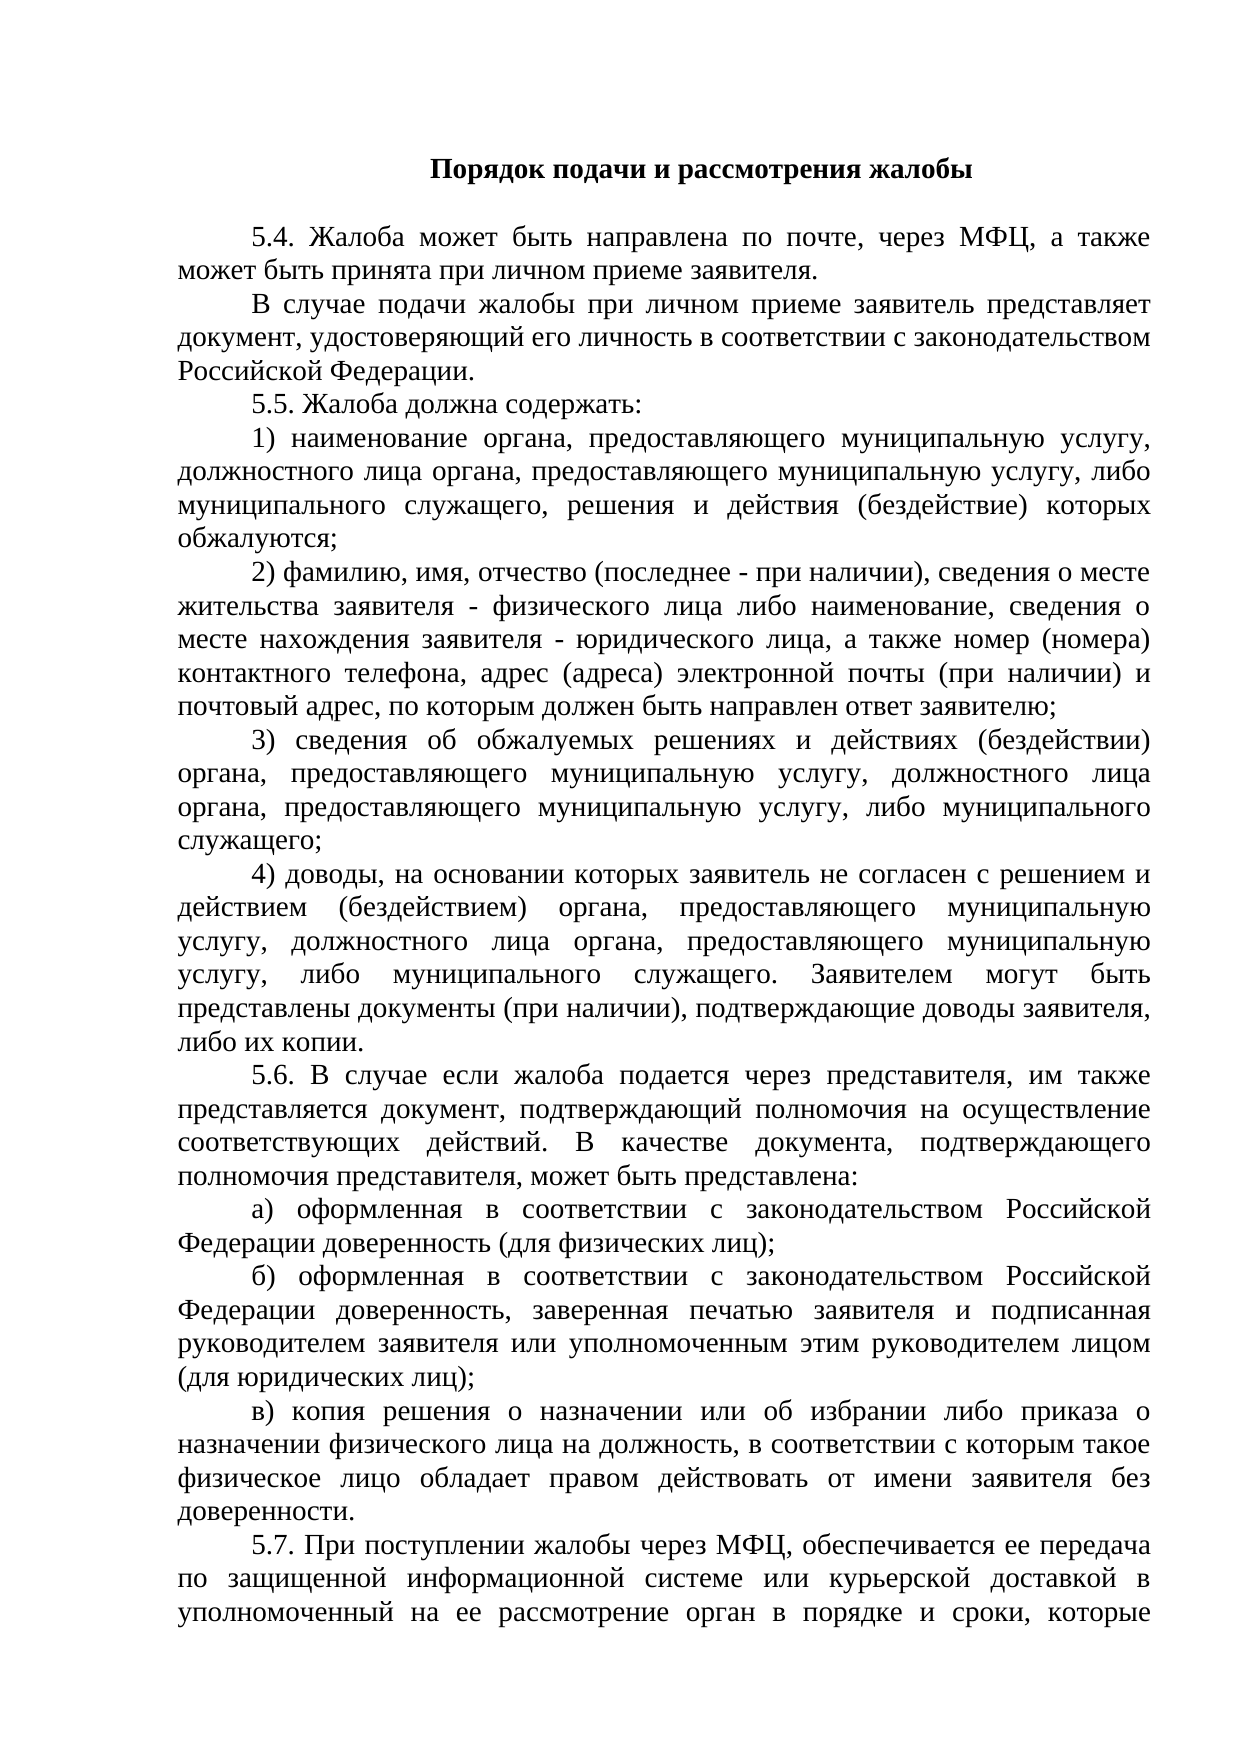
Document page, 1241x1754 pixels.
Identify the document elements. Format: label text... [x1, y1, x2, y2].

text 5.5. Жалоба должна содержать: [177, 386, 1152, 420]
text а) оформленная в соответствии с законодательством Российской Федерации доверенность (для физических лиц); [177, 1191, 1152, 1258]
text 1) наименование органа, предоставляющего муниципальную услугу, должностного лица органа, предоставляющего муниципальную услугу, либо муниципального служащего, решения и действия (бездействие) которых обжалуются; [177, 420, 1152, 554]
text 5.6. В случае если жалоба подается через представителя, им также представляется документ, подтверждающий полномочия на осуществление соответствующих действий. В качестве документа, подтверждающего полномочия представителя, может быть представлена: [177, 1057, 1152, 1191]
text 5.4. Жалоба может быть направлена по почте, через МФЦ, а также может быть принята при личном приеме заявителя. [177, 219, 1152, 286]
text 2) фамилию, имя, отчество (последнее - при наличии), сведения о месте жительства заявителя - физического лица либо наименование, сведения о месте нахождения заявителя - юридического лица, а также номер (номера) контактного телефона, адрес (адреса) электронной почты (при наличии) и почтовый адрес, по которым должен быть направлен ответ заявителю; [177, 554, 1152, 722]
text Порядок подачи и рассмотрения жалобы [177, 152, 1152, 185]
text 4) доводы, на основании которых заявитель не согласен с решением и действием (бездействием) органа, предоставляющего муниципальную услугу, должностного лица органа, предоставляющего муниципальную услугу, либо муниципального служащего. Заявителем могут быть представлены документы (при наличии), подтверждающие доводы заявителя, либо их копии. [177, 856, 1152, 1057]
text в) копия решения о назначении или об избрании либо приказа о назначении физического лица на должность, в соответствии с которым такое физическое лицо обладает правом действовать от имени заявителя без доверенности. [177, 1393, 1152, 1527]
text 3) сведения об обжалуемых решениях и действиях (бездействии) органа, предоставляющего муниципальную услугу, должностного лица органа, предоставляющего муниципальную услугу, либо муниципального служащего; [177, 722, 1152, 856]
text б) оформленная в соответствии с законодательством Российской Федерации доверенность, заверенная печатью заявителя и подписанная руководителем заявителя или уполномоченным этим руководителем лицом (для юридических лиц); [177, 1258, 1152, 1393]
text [177, 1527, 1152, 1627]
text В случае подачи жалобы при личном приеме заявитель представляет документ, удостоверяющий его личность в соответствии с законодательством Российской Федерации. [177, 286, 1152, 386]
